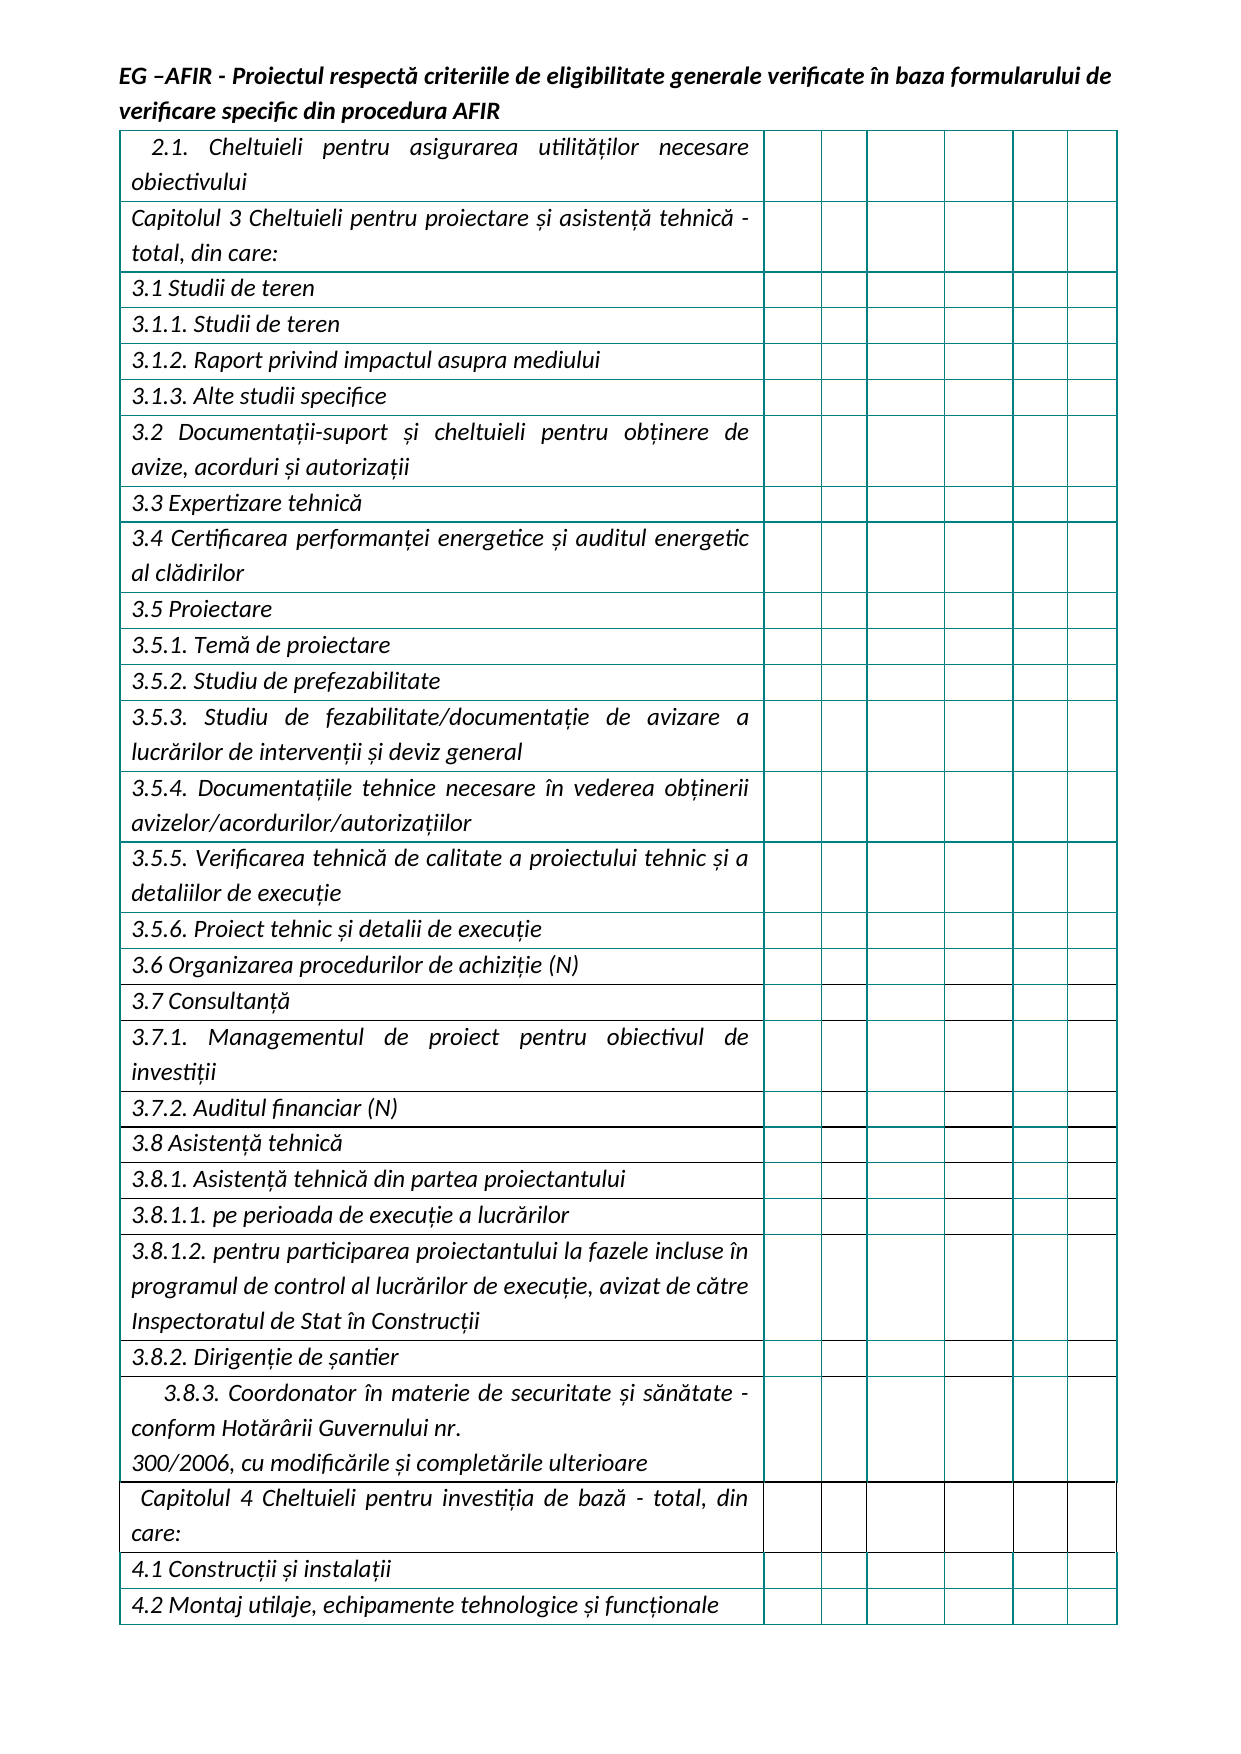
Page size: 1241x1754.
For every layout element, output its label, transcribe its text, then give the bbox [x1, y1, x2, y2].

table_cell [765, 202, 821, 271]
table_cell [765, 913, 821, 948]
table_cell 3.2 Documentaţii-suport şi cheltuieli pentru obţinere de avize, acorduri şi autorizaţii [121, 416, 763, 486]
table_cell [765, 843, 821, 912]
table_cell 4.2 Montaj utilaje, echipamente tehnologice şi funcţionale [121, 1589, 763, 1624]
table_cell [1014, 913, 1067, 948]
table_cell [945, 1341, 1012, 1376]
table_cell [945, 202, 1012, 271]
table_cell [1014, 629, 1067, 664]
table_cell [1068, 985, 1116, 1020]
table_cell [822, 629, 866, 664]
table_cell [765, 1341, 821, 1376]
table_cell [945, 487, 1012, 521]
table_cell [765, 273, 821, 307]
table_cell [822, 949, 866, 984]
table_cell 3.1.3. Alte studii specifice [121, 380, 763, 415]
table_cell [1068, 344, 1116, 379]
table_cell [822, 701, 866, 771]
table_cell 3.5.3. Studiu de fezabilitate/documentaţie de avizare a lucrărilor de intervenţii şi deviz general [121, 701, 763, 771]
table_cell [765, 985, 821, 1020]
table_cell [945, 1377, 1012, 1481]
table_cell [1014, 949, 1067, 984]
table_cell [945, 273, 1012, 307]
table_cell [868, 523, 944, 592]
table_cell [822, 1128, 866, 1162]
table_cell [1014, 416, 1067, 486]
table_cell [868, 1553, 944, 1588]
table_cell [868, 202, 944, 271]
table_cell 3.1.1. Studii de teren [121, 308, 763, 343]
table_cell [945, 913, 1012, 948]
table_cell [765, 380, 821, 415]
table_cell [945, 949, 1012, 984]
table_cell [945, 380, 1012, 415]
table_cell 3.1 Studii de teren [121, 273, 763, 307]
table_cell [822, 593, 866, 628]
table_cell [1068, 1377, 1116, 1481]
table_cell [1014, 593, 1067, 628]
table_cell 3.7 Consultanţă [121, 985, 763, 1020]
table_cell [765, 131, 821, 201]
table_cell [945, 593, 1012, 628]
table_cell [1068, 843, 1116, 912]
table_cell [868, 629, 944, 664]
table_cell [765, 1553, 821, 1588]
table_cell [868, 1589, 944, 1624]
table_cell [868, 772, 944, 841]
table_cell [1068, 1341, 1116, 1376]
table_cell [868, 380, 944, 415]
table_cell [1068, 629, 1116, 664]
table_cell [1014, 131, 1067, 201]
table_cell [765, 344, 821, 379]
table_cell [1068, 1552, 1116, 1588]
table_cell 4.1 Construcţii şi instalaţii [121, 1553, 763, 1588]
table_cell [765, 1377, 821, 1481]
table_cell 3.3 Expertizare tehnică [121, 487, 763, 521]
table_cell [822, 1483, 866, 1552]
table_cell 3.5.1. Temă de proiectare [121, 629, 763, 664]
table_cell [822, 843, 866, 912]
table_cell [1068, 273, 1116, 307]
table_cell [1014, 523, 1067, 592]
table_cell [868, 913, 944, 948]
table_cell [765, 1128, 821, 1162]
table_cell [945, 1199, 1012, 1234]
table_cell [822, 772, 866, 841]
table_cell [1014, 772, 1067, 841]
table_cell [765, 772, 821, 841]
table_cell [945, 523, 1012, 592]
table_cell [765, 523, 821, 592]
table_cell [868, 487, 944, 521]
table_cell [868, 344, 944, 379]
table_cell [1014, 380, 1067, 415]
table_cell [765, 1092, 821, 1126]
table_cell [1068, 665, 1116, 700]
table_cell 3.8.1.2. pentru participarea proiectantului la fazele incluse în programul de control al lucrărilor de execuţie, avizat de către Inspectoratul de Stat în Construcţii [121, 1235, 763, 1340]
table_cell [945, 665, 1012, 700]
table_cell [1014, 1589, 1067, 1624]
table_cell 3.8 Asistenţă tehnică [121, 1128, 763, 1162]
table_cell 3.7.1. Managementul de proiect pentru obiectivul de investiţii [121, 1021, 763, 1091]
table_cell [945, 131, 1012, 201]
table_cell [945, 1553, 1012, 1588]
table_cell 3.5.5. Verificarea tehnică de calitate a proiectului tehnic şi a detaliilor de execuţie [121, 843, 763, 912]
table_cell [822, 131, 866, 201]
table_cell [765, 701, 821, 771]
table_cell 3.5.2. Studiu de prefezabilitate [121, 665, 763, 700]
table_cell [822, 913, 866, 948]
table_cell [868, 1235, 944, 1340]
table_cell [822, 308, 866, 343]
table_cell [1014, 273, 1067, 307]
table_cell [1068, 380, 1116, 415]
table_cell 3.1.2. Raport privind impactul asupra mediului [121, 344, 763, 379]
table_cell [822, 1163, 866, 1198]
table_cell [1068, 1481, 1116, 1552]
table_cell [1014, 487, 1067, 521]
table_cell [945, 1128, 1012, 1162]
table_cell [945, 1589, 1012, 1624]
table_cell 3.8.2. Dirigenţie de şantier [121, 1341, 763, 1376]
table_cell 3.6 Organizarea procedurilor de achiziţie (N) [121, 949, 763, 984]
table_cell [822, 1092, 866, 1126]
table_cell [868, 1199, 944, 1234]
table_cell [868, 308, 944, 343]
table_cell [945, 1092, 1012, 1126]
table_cell [822, 380, 866, 415]
table_cell [822, 985, 866, 1020]
table_cell [765, 593, 821, 628]
table_cell [765, 1163, 821, 1198]
table_cell 3.8.1.1. pe perioada de execuţie a lucrărilor [121, 1199, 763, 1234]
table_cell [1014, 344, 1067, 379]
table_cell 3.5.4. Documentaţiile tehnice necesare în vederea obţinerii avizelor/acordurilor/autorizaţiilor [121, 772, 763, 841]
table_cell [868, 1128, 944, 1162]
table_cell [945, 344, 1012, 379]
table_cell [1014, 1021, 1067, 1091]
table_cell [822, 1235, 866, 1340]
table_cell [822, 273, 866, 307]
table_cell [822, 344, 866, 379]
table_cell [1068, 1163, 1116, 1198]
table_cell [945, 772, 1012, 841]
table_cell [765, 629, 821, 664]
table_cell [822, 1553, 866, 1588]
table_cell [765, 1199, 821, 1234]
table_cell [1068, 308, 1116, 343]
table_cell 3.5 Proiectare [121, 593, 763, 628]
table_cell [945, 701, 1012, 771]
table_cell [868, 273, 944, 307]
table_cell [822, 487, 866, 521]
table_cell [765, 416, 821, 486]
table_cell [945, 985, 1012, 1020]
table_cell [1068, 487, 1116, 521]
table_cell [1014, 1341, 1067, 1376]
table_cell [765, 665, 821, 700]
table_cell 3.8.3. Coordonator în materie de securitate şi sănătate - conform Hotărârii Guvernului nr. 300/2006, cu modificările şi completările ulterioare [121, 1377, 763, 1481]
table_cell [1014, 1128, 1067, 1162]
table_cell [822, 416, 866, 486]
table_cell [822, 202, 866, 271]
table_cell [1068, 1199, 1116, 1234]
table_cell [945, 1483, 1013, 1552]
table_cell [1068, 1235, 1116, 1340]
table_cell [868, 1163, 944, 1198]
table_cell [822, 1021, 866, 1091]
table_cell [1068, 593, 1116, 628]
table_cell [765, 1235, 821, 1340]
table_cell [1068, 1021, 1116, 1091]
table_cell [945, 308, 1012, 343]
table_cell [1014, 202, 1067, 271]
table_cell [868, 1021, 944, 1091]
table_cell [1068, 772, 1116, 841]
table_cell [868, 665, 944, 700]
table_cell [1014, 843, 1067, 912]
table_cell [868, 985, 944, 1020]
table_cell [765, 1589, 821, 1624]
table_cell Capitolul 3 Cheltuieli pentru proiectare şi asistenţă tehnică - total, din care: [121, 202, 763, 271]
table_cell [868, 1092, 944, 1126]
table_cell [945, 1235, 1012, 1340]
table_cell [1068, 1128, 1116, 1162]
table_cell [868, 949, 944, 984]
table_cell [868, 701, 944, 771]
table_cell [1068, 913, 1116, 948]
table_cell [945, 843, 1012, 912]
table_cell [822, 1199, 866, 1234]
table_cell [1014, 1199, 1067, 1234]
table_cell [1014, 1483, 1067, 1552]
table_cell [765, 308, 821, 343]
table_cell [868, 416, 944, 486]
table_cell [945, 629, 1012, 664]
table_cell [1068, 1092, 1116, 1126]
table_cell [1014, 985, 1067, 1020]
table_cell [822, 1377, 866, 1481]
table_cell [765, 949, 821, 984]
table_cell [868, 131, 944, 201]
table_cell [868, 1341, 944, 1376]
table_cell [1014, 1235, 1067, 1340]
table_cell [822, 523, 866, 592]
table_cell [867, 1483, 944, 1552]
table_cell [868, 1377, 944, 1481]
table_cell [868, 843, 944, 912]
table_cell [764, 1483, 821, 1552]
table_cell [822, 1341, 866, 1376]
table_cell [765, 487, 821, 521]
table_cell [1068, 131, 1116, 201]
table_cell [945, 1021, 1012, 1091]
table_cell [1068, 416, 1116, 486]
table_cell [1014, 1163, 1067, 1198]
table_cell [822, 665, 866, 700]
table_cell [1014, 665, 1067, 700]
table_cell [765, 1021, 821, 1091]
table_cell [1068, 1589, 1116, 1624]
table_cell [1068, 701, 1116, 771]
table_cell 3.5.6. Proiect tehnic şi detalii de execuţie [121, 913, 763, 948]
table_cell [1068, 949, 1116, 984]
table_cell 2.1. Cheltuieli pentru asigurarea utilităţilor necesare obiectivului [121, 131, 763, 201]
table_cell [1014, 701, 1067, 771]
table_cell [868, 593, 944, 628]
table_cell 3.8.1. Asistenţă tehnică din partea proiectantului [121, 1163, 763, 1198]
table_cell 3.7.2. Auditul financiar (N) [121, 1092, 763, 1126]
table_cell [1014, 1092, 1067, 1126]
table_cell [1014, 1377, 1067, 1481]
table_cell [1068, 523, 1116, 592]
table_cell [945, 1163, 1012, 1198]
table_cell [1014, 308, 1067, 343]
table_cell [945, 416, 1012, 486]
table_cell [1068, 202, 1116, 271]
table_cell [822, 1589, 866, 1624]
table_cell [1014, 1553, 1067, 1588]
table_cell 3.4 Certificarea performanţei energetice şi auditul energetic al clădirilor [121, 523, 763, 592]
table_cell Capitolul 4 Cheltuieli pentru investiţia de bază - total, din care: [120, 1483, 763, 1552]
